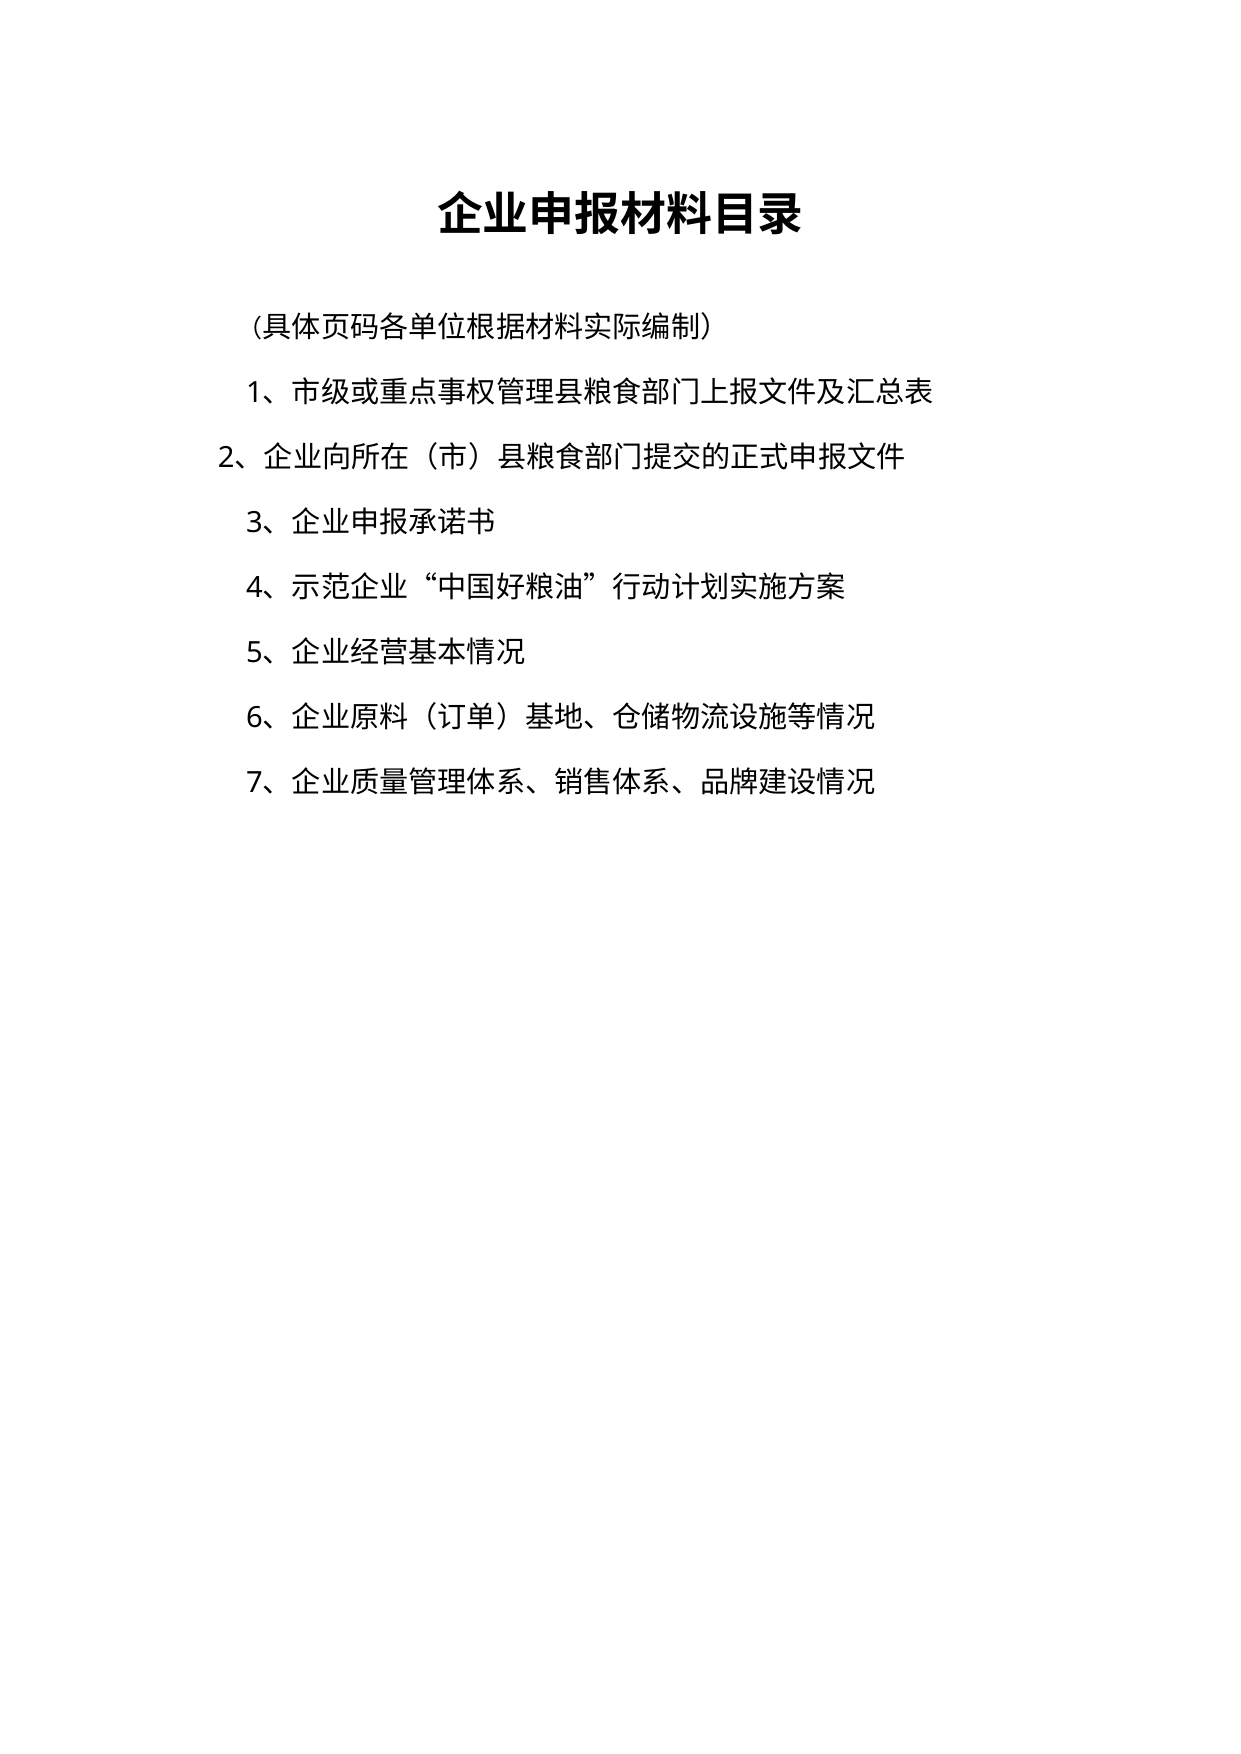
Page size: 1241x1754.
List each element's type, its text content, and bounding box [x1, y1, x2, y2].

text 6、企业原料（订单）基地、仓储物流设施等情况 [187, 682, 1053, 747]
text 7、企业质量管理体系、销售体系、品牌建设情况 [187, 747, 1053, 812]
text 2、企业向所在（市）县粮食部门提交的正式申报文件 [187, 422, 1053, 487]
text 5、企业经营基本情况 [187, 617, 1053, 682]
text （具体页码各单位根据材料实际编制） [187, 292, 1053, 357]
text 4、示范企业“中国好粮油”行动计划实施方案 [187, 552, 1053, 617]
text 3、企业申报承诺书 [187, 487, 1053, 552]
text 1、市级或重点事权管理县粮食部门上报文件及汇总表 [187, 357, 1053, 422]
text 企业申报材料目录 [187, 162, 1053, 259]
